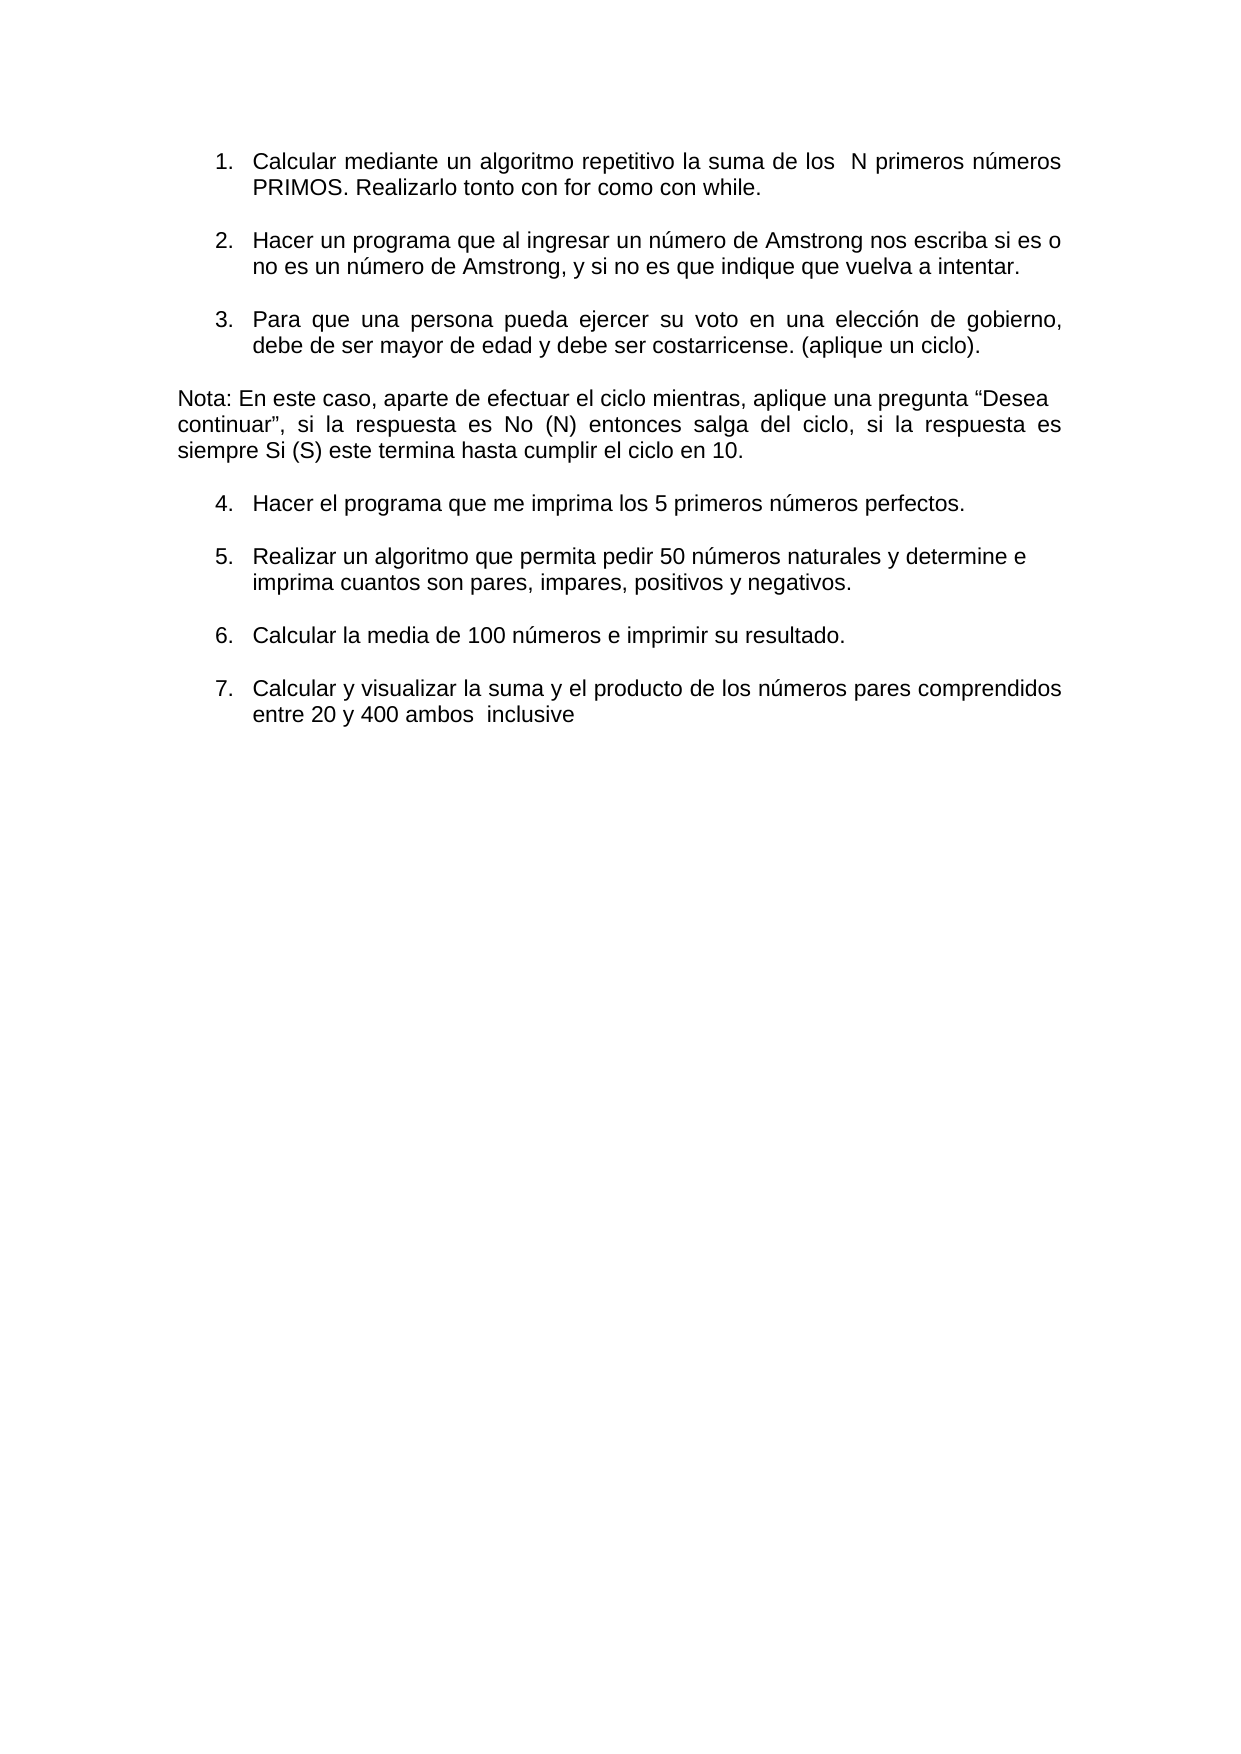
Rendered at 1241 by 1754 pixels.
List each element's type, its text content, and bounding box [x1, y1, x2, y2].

list Realizar un algoritmo que permita pedir 50 números naturales y determine e imprima cuantos son pares, impares, positivos y negativos. [215, 543, 1063, 596]
list Hacer el programa que me imprima los 5 primeros números perfectos. [215, 490, 1063, 517]
list Calcular mediante un algoritmo repetitivo la suma de los N primeros números PRIMOS. Realizarlo tonto con for como con while. [215, 148, 1063, 200]
list Para que una persona pueda ejercer su voto en una elección de gobierno, debe de ser mayor de edad y debe ser costarricense. (aplique un ciclo). [215, 306, 1063, 358]
list Calcular la media de 100 números e imprimir su resultado. [215, 622, 1063, 648]
list Calcular y visualizar la suma y el producto de los números pares comprendidos entre 20 y 400 ambos inclusive [215, 675, 1063, 727]
list Hacer un programa que al ingresar un número de Amstrong nos escriba si es o no es un número de Amstrong, y si no es que indique que vuelva a intentar. [215, 227, 1063, 279]
text continuar”, si la respuesta es No (N) entonces salga del ciclo, si la respuesta es siempre Si (S) este termina hasta cumplir el ciclo en 10. [177, 411, 1063, 464]
text Nota: En este caso, aparte de efectuar el ciclo mientras, aplique una pregunta “Desea [177, 385, 1063, 411]
